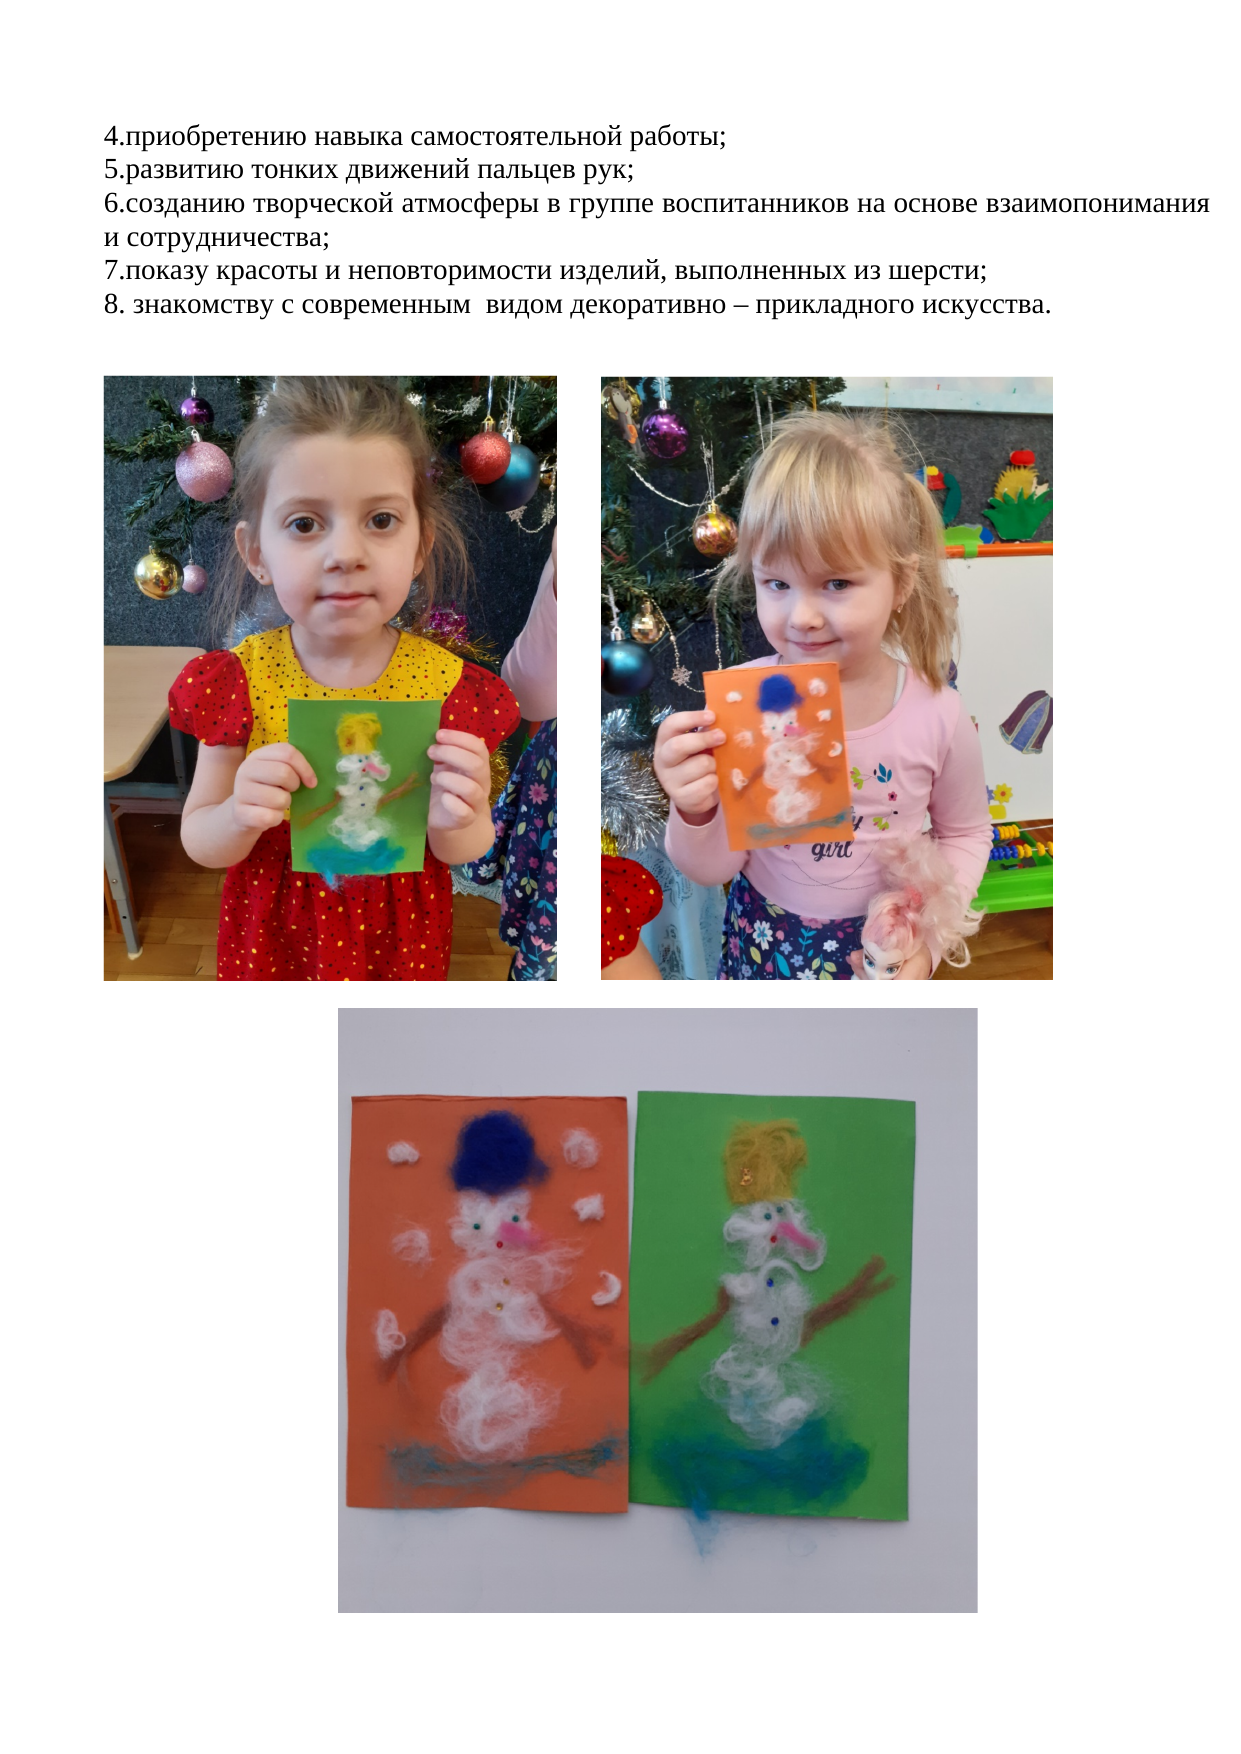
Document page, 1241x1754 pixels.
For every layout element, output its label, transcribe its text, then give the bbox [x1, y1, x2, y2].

text 7.показу красоты и неповторимости изделий, выполненных из шерсти; [103, 252, 1211, 286]
text 5.развитию тонких движений пальцев рук; [103, 152, 1211, 185]
picture [104, 376, 557, 980]
text 4.приобретению навыка самостоятельной работы; [103, 118, 1211, 152]
picture [601, 377, 1053, 979]
picture [338, 1008, 978, 1612]
text 8. знакомству с современным видом декоративно – прикладного искусства. [103, 286, 1211, 319]
text 6.созданию творческой атмосферы в группе воспитанников на основе взаимопонимания и сотрудничества; [103, 185, 1211, 252]
